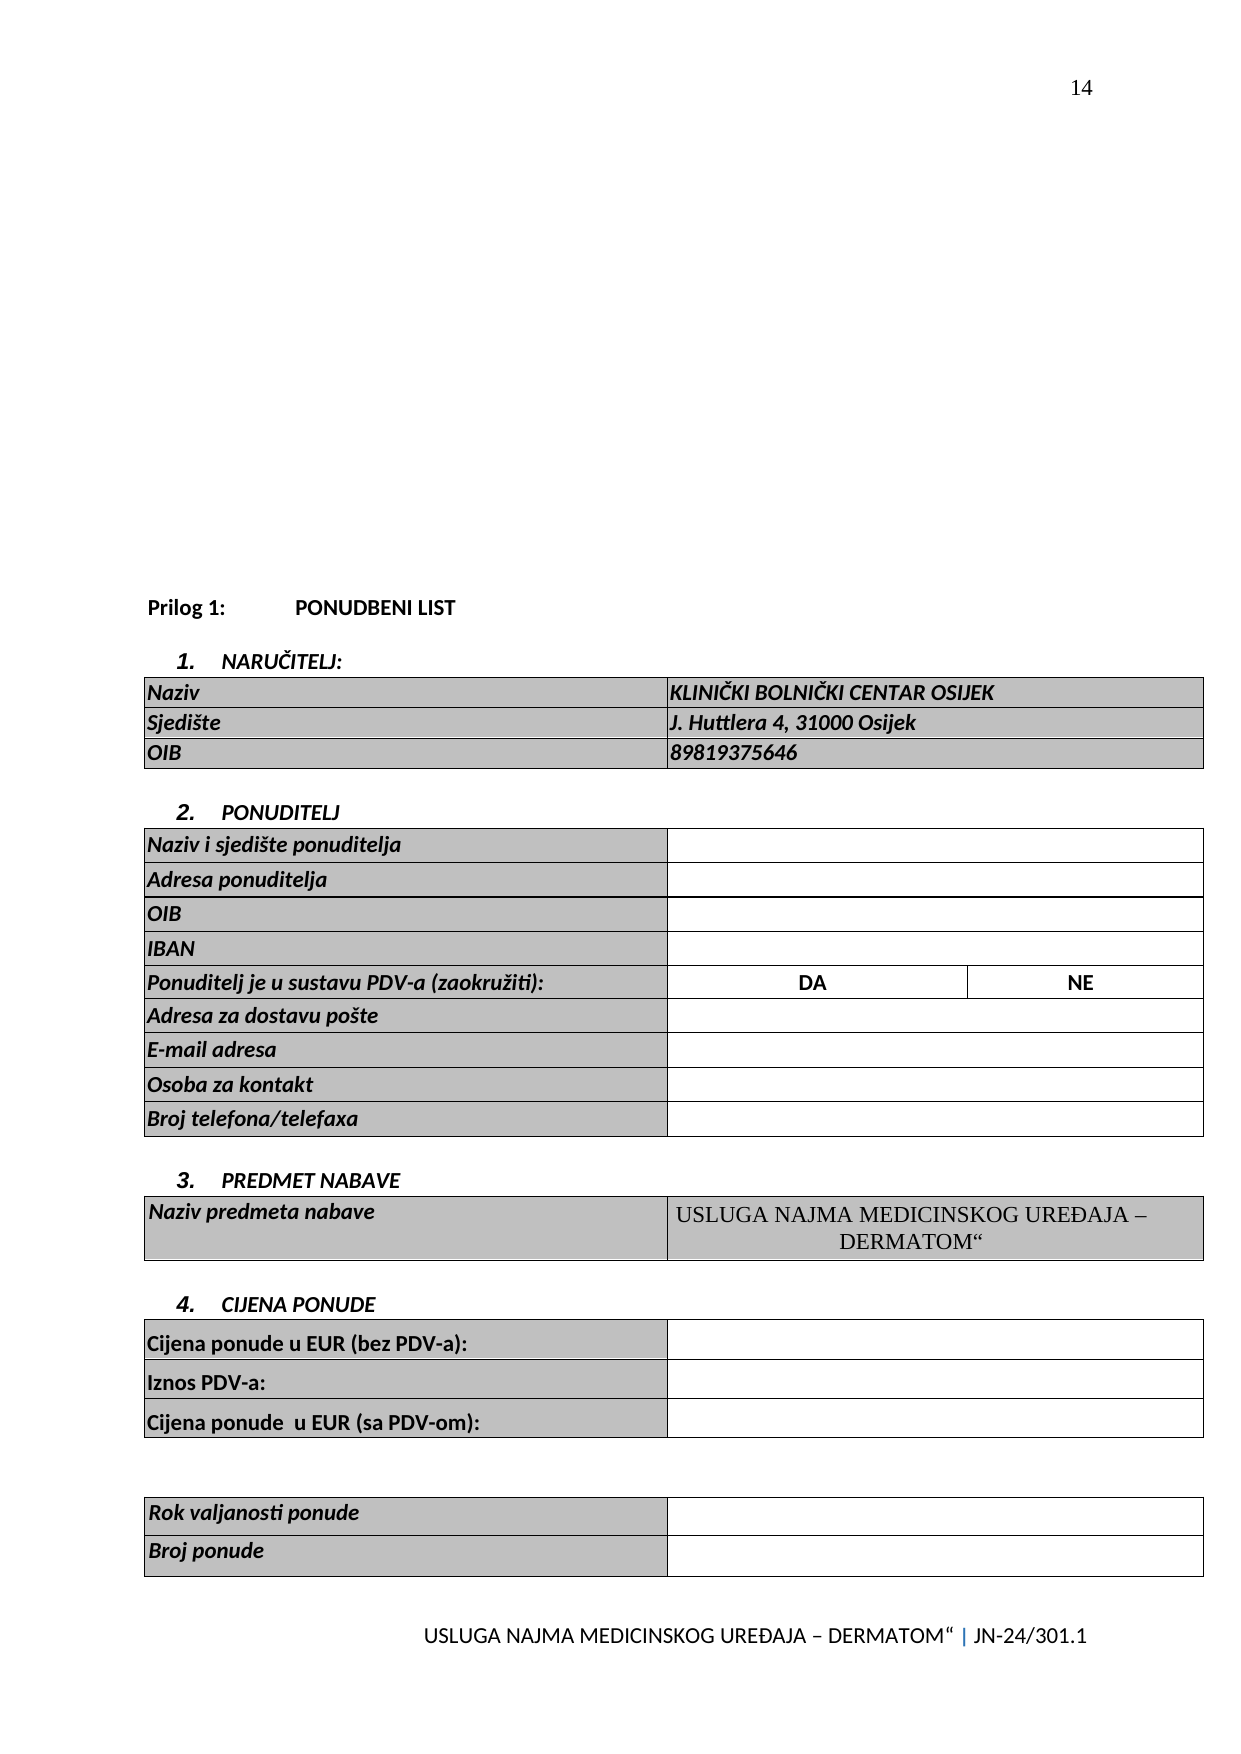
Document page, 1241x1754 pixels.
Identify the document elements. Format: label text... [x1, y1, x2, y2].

table_cell [668, 932, 1203, 965]
table_cell Cijena ponude u EUR (sa PDV-om): [145, 1399, 667, 1437]
table_cell Adresa za dostavu pošte [145, 999, 667, 1032]
table_cell Sjedište [145, 708, 667, 737]
table_cell [668, 1536, 1203, 1576]
table_header KLINIČKI BOLNIČKI CENTAR OSIJEK [668, 678, 1203, 707]
table_cell NE [968, 966, 1203, 998]
table_header [668, 1498, 1203, 1535]
table_cell [668, 898, 1203, 931]
subtitle Prilog 1: PONUDBENI LIST [148, 593, 1092, 621]
table_cell OIB [145, 898, 667, 931]
table_header [668, 1320, 1203, 1358]
table_cell IBAN [145, 932, 667, 965]
table_header Naziv [145, 678, 667, 707]
table_cell [668, 863, 1203, 896]
table_cell [668, 999, 1203, 1032]
table_cell [668, 1360, 1203, 1398]
table_header [668, 829, 1203, 862]
table_header [668, 1197, 1203, 1259]
table_cell Osoba za kontakt [145, 1068, 667, 1101]
table_cell [668, 1102, 1203, 1136]
table_cell Broj ponude [145, 1536, 667, 1576]
table_cell [668, 1033, 1203, 1067]
list PONUDITELJ [176, 798, 1093, 826]
list PREDMET NABAVE [176, 1166, 1093, 1194]
table_cell J. Huttlera 4, 31000 Osijek [668, 708, 1203, 737]
table_cell Ponuditelj je u sustavu PDV-a (zaokružiti): [145, 966, 667, 998]
table_cell Broj telefona/telefaxa [145, 1102, 667, 1136]
table_header Rok valjanosti ponude [145, 1498, 667, 1535]
list CIJENA PONUDE [176, 1290, 1093, 1318]
list NARUČITELJ: [176, 647, 1093, 675]
table_cell OIB [145, 739, 667, 768]
table_header Cijena ponude u EUR (bez PDV-a): [145, 1320, 667, 1358]
table_cell DA [668, 966, 967, 998]
table_cell 89819375646 [668, 739, 1203, 768]
table_cell Adresa ponuditelja [145, 863, 667, 896]
table_header Naziv i sjedište ponuditelja [145, 829, 667, 862]
table_cell E-mail adresa [145, 1033, 667, 1067]
table_header Naziv predmeta nabave [145, 1197, 667, 1259]
table_cell [668, 1399, 1203, 1437]
table_cell [668, 1068, 1203, 1101]
table_cell Iznos PDV-a: [145, 1360, 667, 1398]
